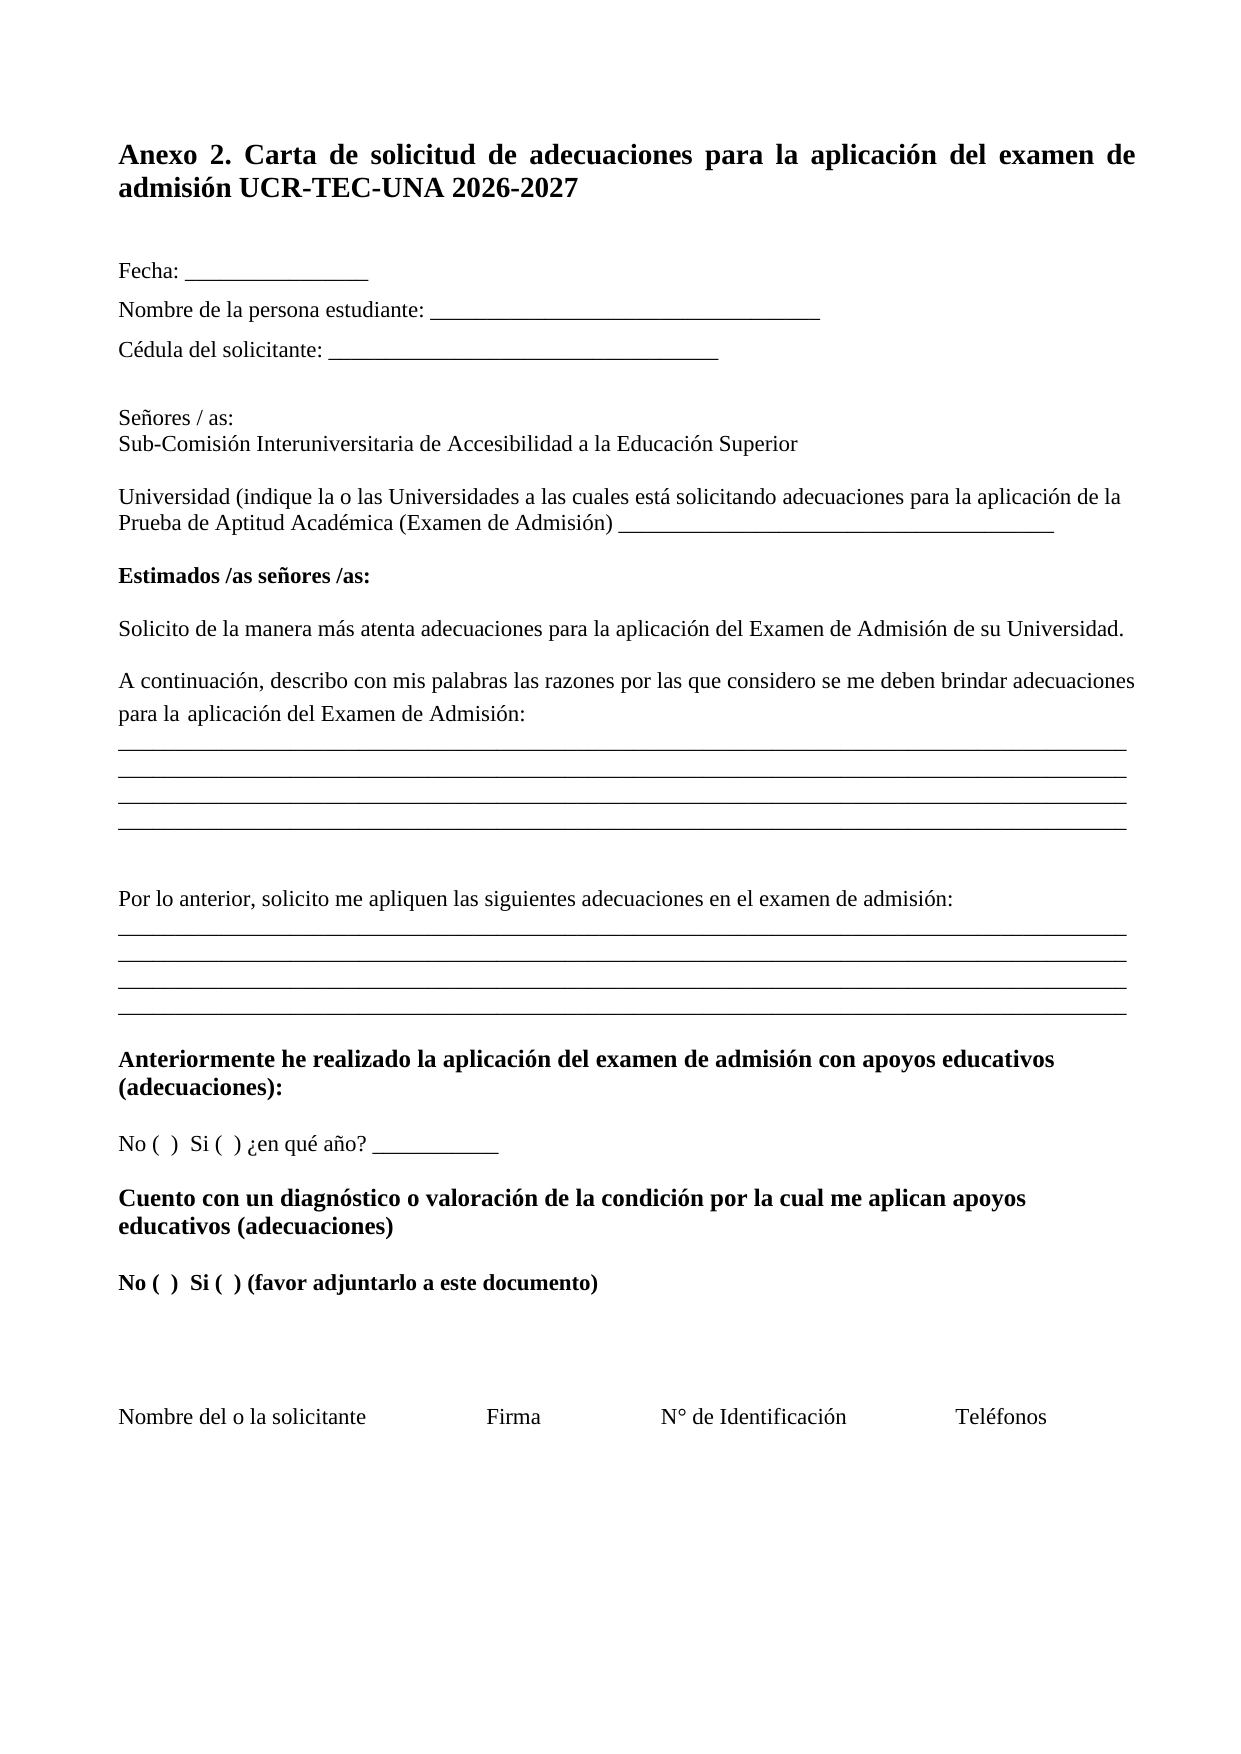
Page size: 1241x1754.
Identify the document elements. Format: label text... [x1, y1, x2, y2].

text ________________________________________________________________________________________________________________________________________________________________________________________________________________________________________________________________________ [118, 754, 1137, 833]
text Nombre de la persona estudiante: __________________________________ [118, 296, 1137, 323]
text Sub-Comisión Interuniversitaria de Accesibilidad a la Educación Superior [118, 430, 1137, 457]
text Anexo 2. Carta de solicitud de adecuaciones para la aplicación del examen de admisión UCR-TEC-UNA 2026-2027 [118, 137, 1137, 204]
text Fecha: ________________ [118, 257, 1137, 283]
text Solicito de la manera más atenta adecuaciones para la aplicación del Examen de Admisión de su Universidad. [118, 615, 1137, 641]
text No ( ) Si ( ) (favor adjuntarlo a este documento) [118, 1269, 1137, 1295]
text ________________________________________________________________________________________________________________________________________________________________________________________________________________________________________________________________________________________________________________________________________________________________ [118, 912, 1137, 1017]
text A continuación, describo con mis palabras las razones por las que considero se me deben brindar adecuaciones para la aplicación del Examen de Admisión: [118, 667, 1137, 727]
text Cédula del solicitante: __________________________________ [118, 336, 1137, 362]
text Nombre del o la solicitante Firma N° de Identificación Teléfonos [118, 1403, 1137, 1429]
text ________________________________________________________________________________________ [118, 727, 1137, 754]
text Por lo anterior, solicito me apliquen las siguientes adecuaciones en el examen de admisión: [118, 886, 1137, 912]
text No ( ) Si ( ) ¿en qué año? ___________ [118, 1130, 1137, 1156]
text Señores / as: [118, 404, 1137, 430]
text Universidad (indique la o las Universidades a las cuales está solicitando adecuaciones para la aplicación de la Prueba de Aptitud Académica (Examen de Admisión) ______________________________________ [118, 483, 1137, 536]
text Estimados /as señores /as: [118, 562, 1137, 588]
text Cuento con un diagnóstico o valoración de la condición por la cual me aplican apoyos educativos (adecuaciones) [118, 1183, 1137, 1240]
text Anteriormente he realizado la aplicación del examen de admisión con apoyos educativos (adecuaciones): [118, 1044, 1137, 1101]
